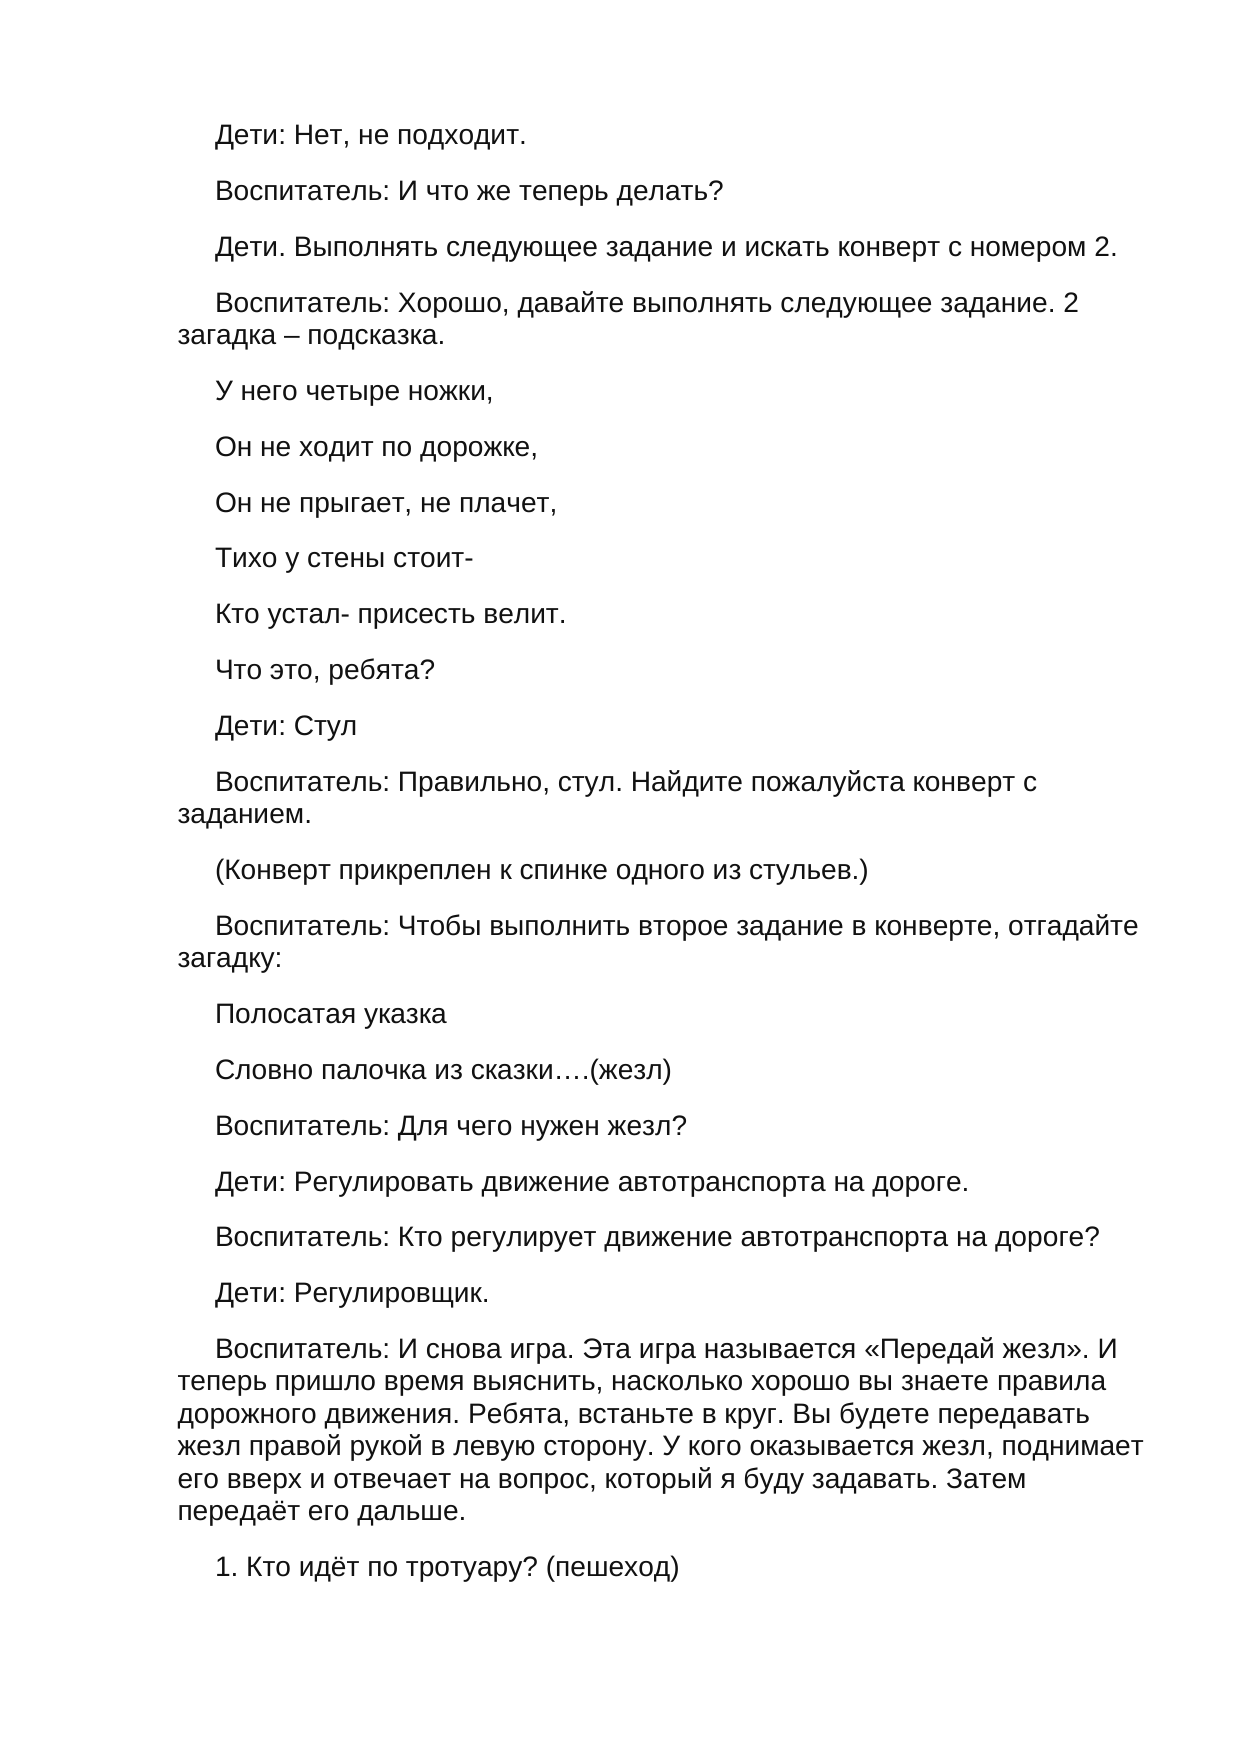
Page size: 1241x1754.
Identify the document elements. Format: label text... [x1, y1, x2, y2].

text Дети. Выполнять следующее задание и искать конверт с номером 2. [177, 230, 1152, 262]
text У него четыре ножки, [177, 374, 1152, 406]
text Воспитатель: Для чего нужен жезл? [177, 1109, 1152, 1141]
text 1. Кто идёт по тротуару? (пешеход) [177, 1550, 1152, 1582]
text Дети: Нет, не подходит. [177, 118, 1152, 151]
text Он не прыгает, не плачет, [177, 486, 1152, 518]
text Он не ходит по дорожке, [177, 430, 1152, 462]
text Тихо у стены стоит- [177, 541, 1152, 574]
text Воспитатель: Хорошо, давайте выполнять следующее задание. 2 загадка – подсказка. [177, 286, 1152, 350]
text Воспитатель: И снова игра. Эта игра называется «Передай жезл». И теперь пришло время выяснить, насколько хорошо вы знаете правила дорожного движения. Ребята, встаньте в круг. Вы будете передавать жезл правой рукой в левую сторону. У кого оказывается жезл, поднимает его вверх и отвечает на вопрос, который я буду задавать. Затем передаёт его дальше. [177, 1332, 1152, 1526]
text Воспитатель: Кто регулирует движение автотранспорта на дороге? [177, 1220, 1152, 1253]
text Дети: Регулировщик. [177, 1276, 1152, 1308]
text Словно палочка из сказки….(жезл) [177, 1053, 1152, 1085]
text Воспитатель: Правильно, стул. Найдите пожалуйста конверт с заданием. [177, 765, 1152, 829]
text Кто устал- присесть велит. [177, 597, 1152, 629]
text (Конверт прикреплен к спинке одного из стульев.) [177, 853, 1152, 885]
text Воспитатель: И что же теперь делать? [177, 174, 1152, 206]
text Воспитатель: Чтобы выполнить второе задание в конверте, отгадайте загадку: [177, 909, 1152, 973]
text Полосатая указка [177, 997, 1152, 1029]
text Дети: Регулировать движение автотранспорта на дороге. [177, 1164, 1152, 1197]
text Что это, ребята? [177, 653, 1152, 685]
text Дети: Стул [177, 709, 1152, 741]
